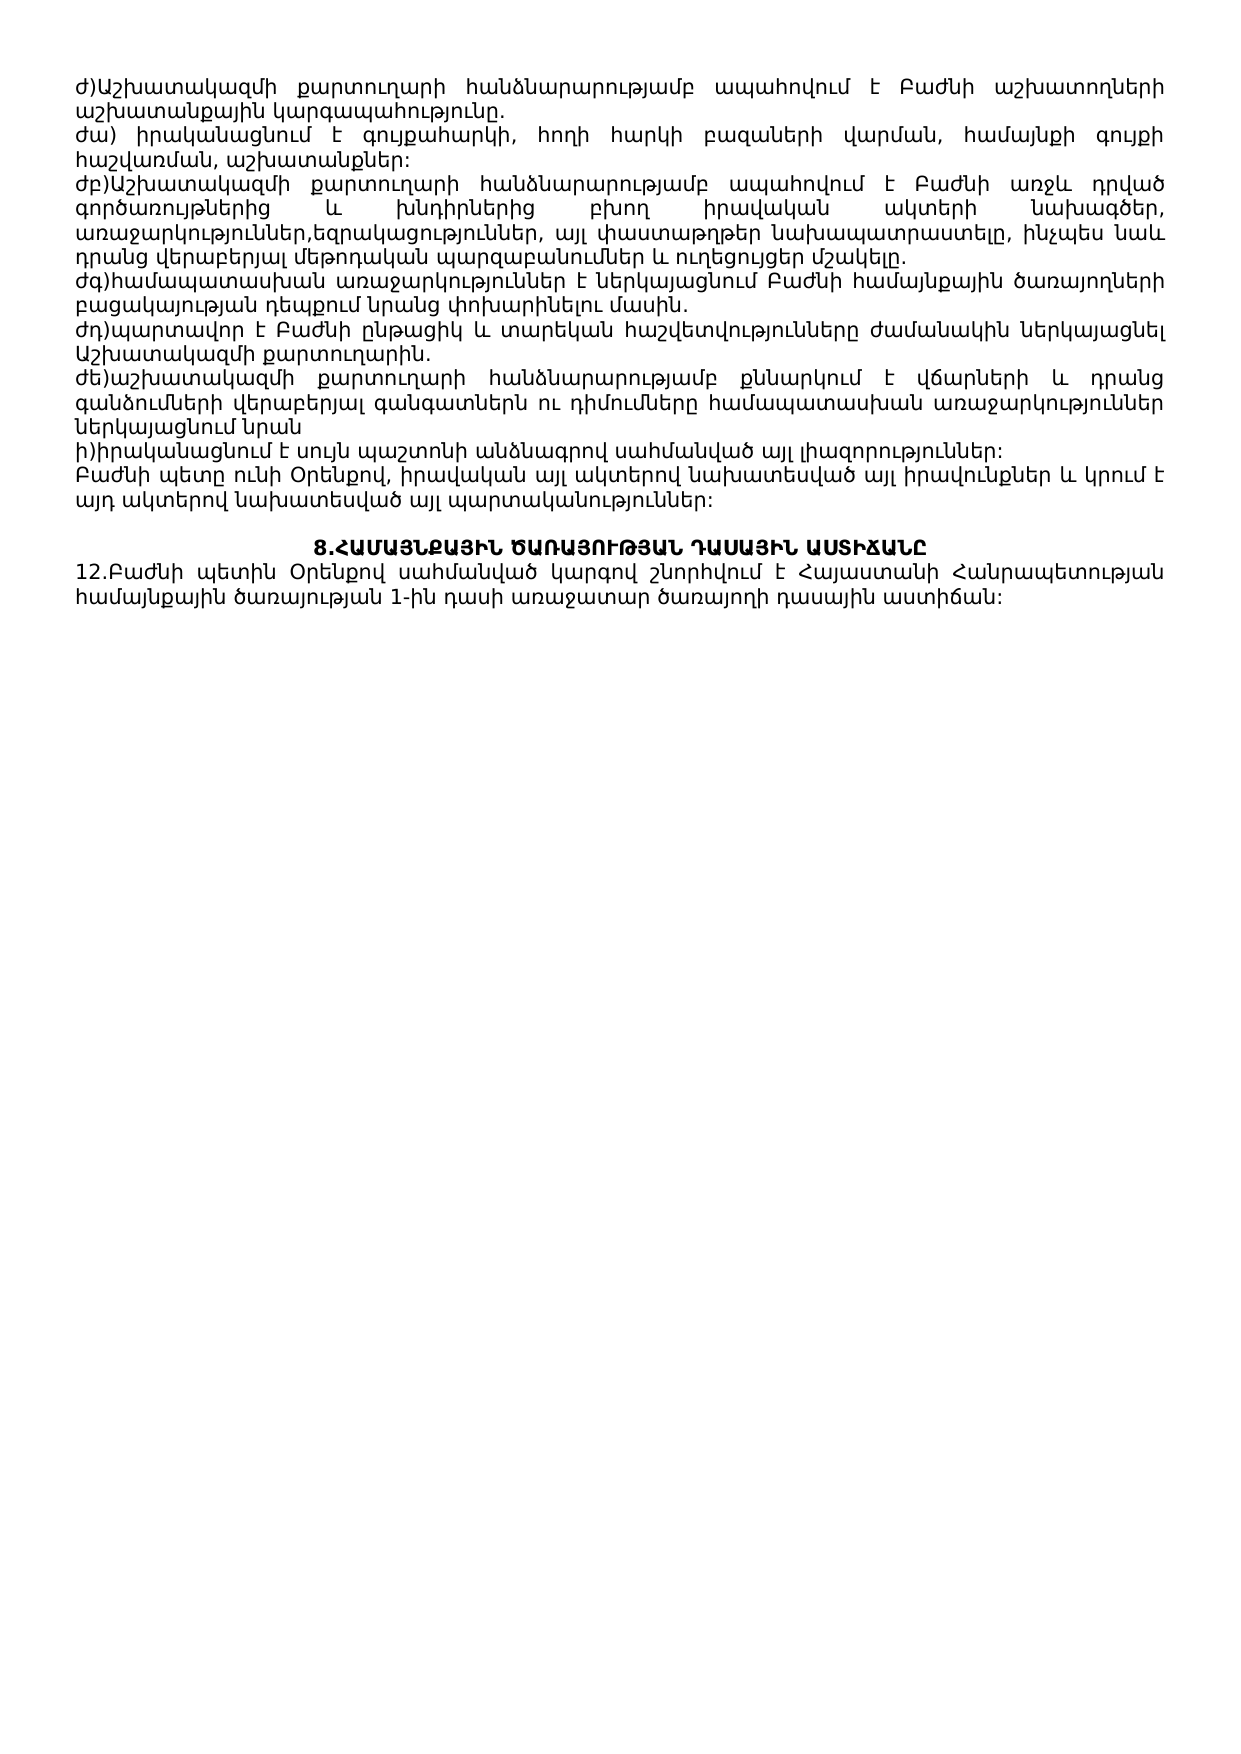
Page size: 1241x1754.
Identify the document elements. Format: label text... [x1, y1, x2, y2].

text Բաժնի պետը ունի Օրենքով, իրավական այլ ակտերով նախատեսված այլ իրավունքներ և կրում է այդ ակտերով նախատեսված այլ պարտականություններ: [75, 463, 1165, 512]
text ի)իրականացնում է սույն պաշտոնի անձնագրով սահմանված այլ լիազորություններ: [75, 439, 1165, 463]
text ժգ)համապատասխան առաջարկություններ է ներկայացնում Բաժնի համայնքային ծառայողների բացակայության դեպքում նրանց փոխարինելու մասին. [75, 269, 1165, 318]
text ժա) իրականացնում է գույքահարկի, հողի հարկի բազաների վարման, համայնքի գույքի հաշվառման, աշխատանքներ: ժբ)Աշխատակազմի քարտուղարի հանձնարարությամբ ապահովում է Բաժնի առջև դրված գործառույթներից և խնդիրներից բխող իրավական ակտերի նախագծեր, առաջարկություններ,եզրակացություններ, այլ փաստաթղթեր նախապատրաստելը, ինչպես նաև դրանց վերաբերյալ մեթոդական պարզաբանումներ և ուղեցույցեր մշակելը. [75, 123, 1165, 269]
text 8.ՀԱՄԱՅՆՔԱՅԻՆ ԾԱՌԱՅՈՒԹՅԱՆ ԴԱՍԱՅԻՆ ԱՍՏԻՃԱՆԸ [75, 536, 1165, 560]
text ժե)աշխատակազմի քարտուղարի հանձնարարությամբ քննարկում է վճարների և դրանց գանձումների վերաբերյալ գանգատներն ու դիմումները համապատասխան առաջարկություններ ներկայացնում նրան [75, 366, 1165, 439]
text 12.Բաժնի պետին Օրենքով սահմանված կարգով շնորհվում է Հայաստանի Հանրապետության համայնքային ծառայության 1-ին դասի առաջատար ծառայողի դասային աստիճան: [75, 560, 1165, 609]
text ժ)Աշխատակազմի քարտուղարի հանձնարարությամբ ապահովում է Բաժնի աշխատողների աշխատանքային կարգապահությունը. [75, 75, 1165, 123]
text ժդ)պարտավոր է Բաժնի ընթացիկ և տարեկան հաշվետվությունները ժամանակին ներկայացնել Աշխատակազմի քարտուղարին. [75, 318, 1165, 366]
